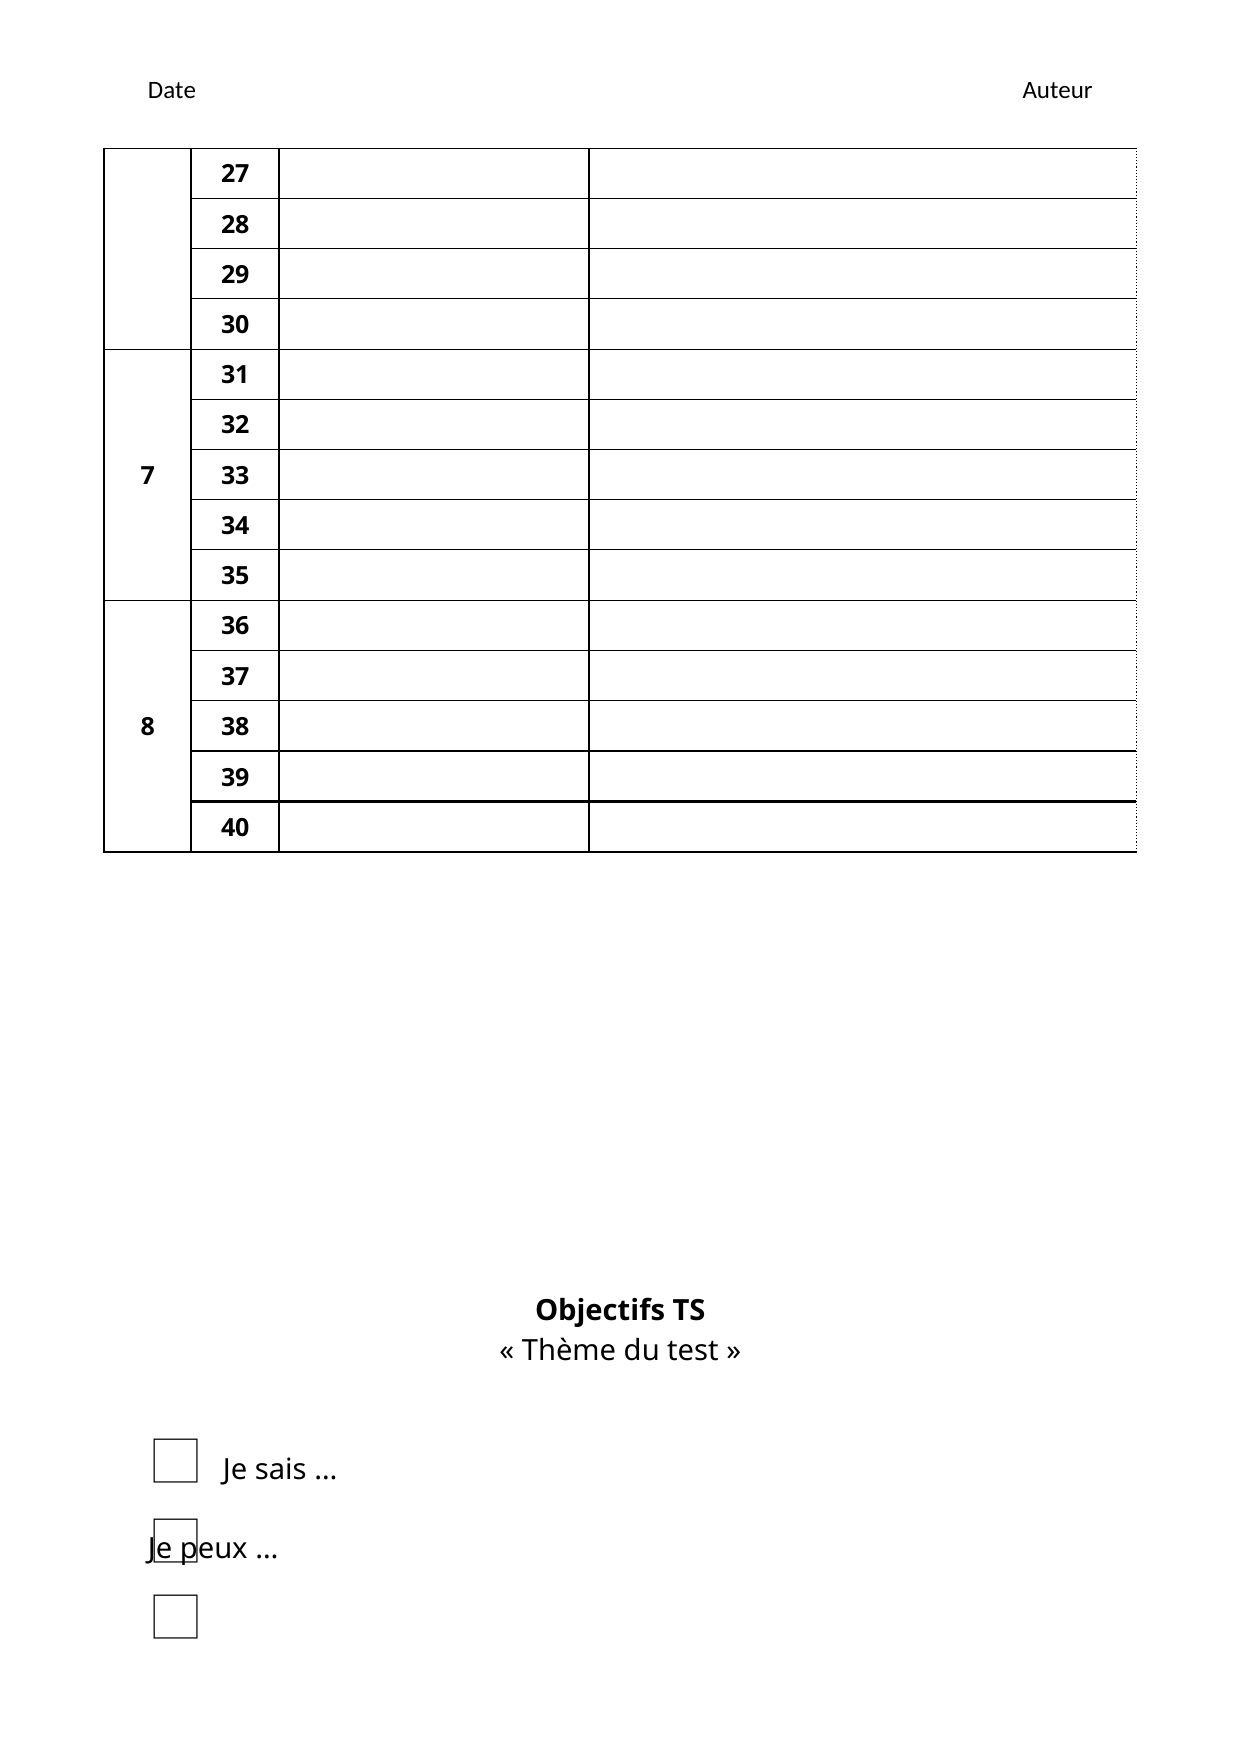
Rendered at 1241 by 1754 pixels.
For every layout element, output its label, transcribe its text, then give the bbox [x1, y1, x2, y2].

table_cell [280, 500, 588, 549]
table_cell [590, 149, 1136, 198]
table_cell 29 [192, 249, 278, 298]
table_cell 8 [105, 601, 190, 851]
table_cell [590, 249, 1136, 298]
table_cell [590, 803, 1136, 851]
table_cell 28 [192, 199, 278, 248]
table_cell [590, 299, 1136, 348]
picture [147, 1432, 204, 1489]
table_cell [280, 400, 588, 449]
picture [147, 1588, 204, 1645]
table_cell 6 [105, 149, 190, 348]
table_cell [280, 803, 588, 851]
table_cell [590, 350, 1136, 399]
table_cell [280, 450, 588, 499]
table_cell 27 [192, 149, 278, 198]
table_cell [280, 249, 588, 298]
table_cell 40 [192, 803, 278, 851]
table_cell [280, 651, 588, 700]
table_cell 39 [192, 752, 278, 800]
table_cell 36 [192, 601, 278, 650]
table_cell [590, 550, 1136, 599]
table_cell [590, 500, 1136, 549]
table_cell [590, 450, 1136, 499]
text « Thème du test » [148, 1329, 1093, 1368]
text Je peux … [204, 1527, 1093, 1567]
table_cell [590, 651, 1136, 700]
table_cell [590, 601, 1136, 650]
table_cell [590, 701, 1136, 750]
table_cell 37 [192, 651, 278, 700]
table_cell [280, 550, 588, 599]
table_cell [280, 701, 588, 750]
table_cell [280, 299, 588, 348]
text Objectifs TS [148, 1289, 1093, 1329]
table_cell [280, 601, 588, 650]
table_cell 31 [192, 350, 278, 399]
table_cell [280, 752, 588, 800]
table_cell [590, 199, 1136, 248]
table_cell [590, 752, 1136, 800]
table_cell 7 [105, 350, 190, 599]
table_cell [280, 199, 588, 248]
table_cell 30 [192, 299, 278, 348]
table_cell 35 [192, 550, 278, 599]
table_cell [280, 350, 588, 399]
table_cell 32 [192, 400, 278, 449]
table_cell 34 [192, 500, 278, 549]
table_cell 38 [192, 701, 278, 750]
table_cell [280, 149, 588, 198]
picture [147, 1512, 204, 1569]
text Je sais … [204, 1448, 1093, 1488]
table_cell 33 [192, 450, 278, 499]
table_cell [590, 400, 1136, 449]
